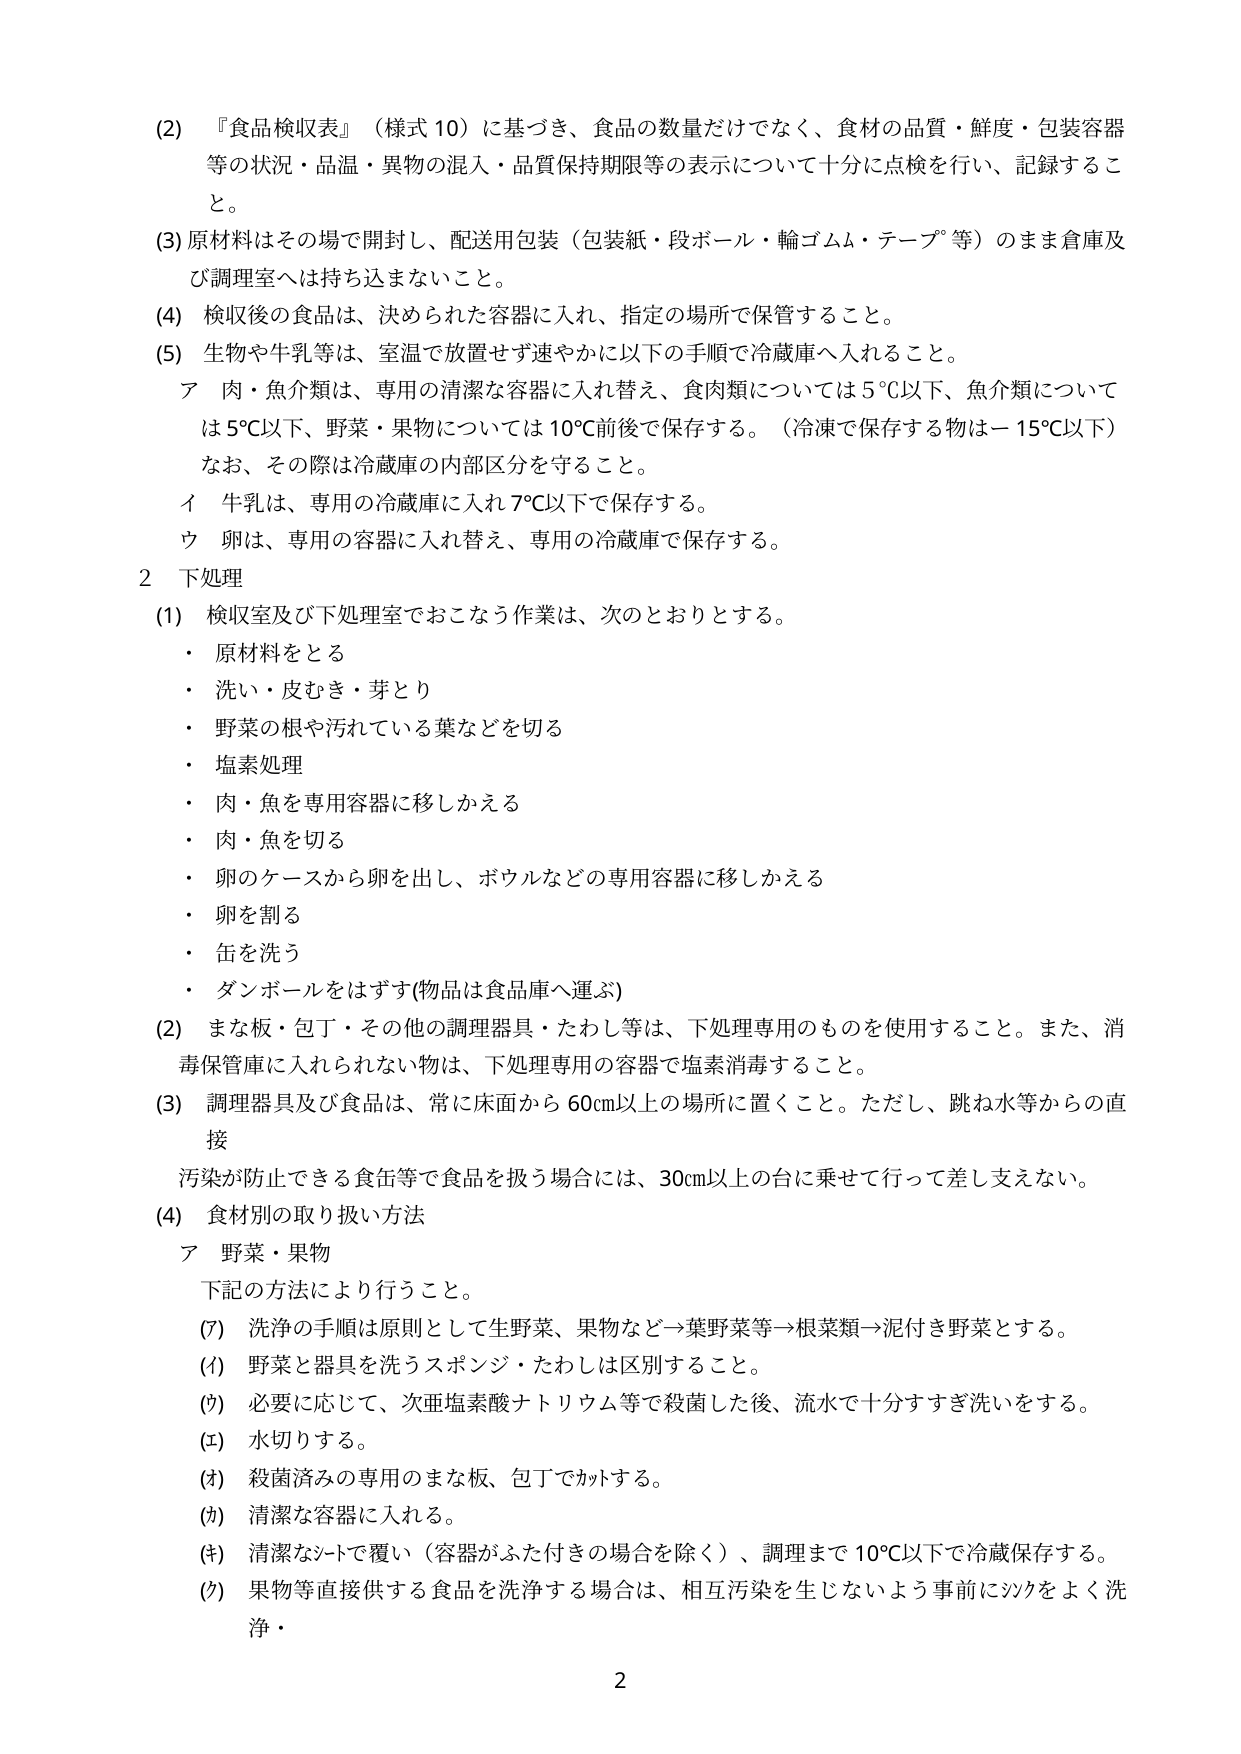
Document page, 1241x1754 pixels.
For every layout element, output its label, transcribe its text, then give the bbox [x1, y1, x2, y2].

list 必要に応じて、次亜塩素酸ナトリウム等で殺菌した後、流水で十分すすぎ洗いをする。 [200, 1383, 1128, 1421]
text は5℃以下、野菜・果物については10℃前後で保存する。（冷凍で保存する物はー15℃以下） [156, 408, 1128, 446]
list 殺菌済みの専用のまな板、包丁でｶｯﾄする。 [200, 1458, 1128, 1496]
list 卵のケースから卵を出し、ボウルなどの専用容器に移しかえる [178, 858, 1128, 896]
list 肉・魚を切る [178, 821, 1128, 858]
list 洗浄の手順は原則として生野菜、果物など→葉野菜等→根菜類→泥付き野菜とする。 [200, 1308, 1128, 1346]
list 果物等直接供する食品を洗浄する場合は、相互汚染を生じないよう事前にｼﾝｸをよく洗浄・ [200, 1571, 1128, 1646]
text イ 牛乳は、専用の冷蔵庫に入れ7℃以下で保存する。 [156, 483, 1128, 521]
list ダンボールをはずす(物品は食品庫へ運ぶ) [178, 971, 1128, 1008]
text ウ 卵は、専用の容器に入れ替え、専用の冷蔵庫で保存する。 [156, 521, 1128, 558]
list 卵を割る [178, 896, 1128, 933]
list 食材別の取り扱い方法 [156, 1196, 1128, 1233]
text 汚染が防止できる食缶等で食品を扱う場合には、30㎝以上の台に乗せて行って差し支えない。 [156, 1158, 1128, 1196]
text 下記の方法により行うこと。 [156, 1271, 1128, 1308]
list 洗い・皮むき・芽とり [178, 671, 1128, 708]
list 原材料をとる [178, 633, 1128, 671]
list 清潔なｼｰﾄで覆い（容器がふた付きの場合を除く）、調理まで10℃以下で冷蔵保存する。 [200, 1533, 1128, 1571]
list 『食品検収表』（様式10）に基づき、食品の数量だけでなく、食材の品質・鮮度・包装容器等の状況・品温・異物の混入・品質保持期限等の表示について十分に点検を行い、記録すること。 [156, 108, 1128, 221]
text 毒保管庫に入れられない物は、下処理専用の容器で塩素消毒すること。 [156, 1046, 1128, 1083]
list 缶を洗う [178, 933, 1128, 971]
text び調理室へは持ち込まないこと。 [112, 258, 1128, 296]
list 肉・魚を専用容器に移しかえる [178, 783, 1128, 821]
text (3) 原材料はその場で開封し、配送用包装（包装紙・段ボール・輪ゴムﾑ・テープﾟ等）のまま倉庫及 [112, 221, 1128, 258]
list 検収室及び下処理室でおこなう作業は、次のとおりとする。 [156, 596, 1128, 633]
text ア 野菜・果物 [156, 1233, 1128, 1271]
list まな板・包丁・その他の調理器具・たわし等は、下処理専用のものを使用すること。また、消 [156, 1008, 1128, 1046]
list 野菜の根や汚れている葉などを切る [178, 708, 1128, 746]
list 清潔な容器に入れる。 [200, 1496, 1128, 1533]
text ２ 下処理 [112, 558, 1128, 596]
list 調理器具及び食品は、常に床面から60㎝以上の場所に置くこと。ただし、跳ね水等からの直接 [156, 1083, 1128, 1158]
text (5) 生物や牛乳等は、室温で放置せず速やかに以下の手順で冷蔵庫へ入れること。 [156, 333, 1128, 371]
list 野菜と器具を洗うスポンジ・たわしは区別すること。 [200, 1346, 1128, 1383]
list 水切りする。 [200, 1421, 1128, 1458]
text (4) 検収後の食品は、決められた容器に入れ、指定の場所で保管すること。 [156, 296, 1128, 333]
text ア 肉・魚介類は、専用の清潔な容器に入れ替え、食肉類については５℃以下、魚介類について [156, 371, 1128, 408]
text なお、その際は冷蔵庫の内部区分を守ること。 [156, 446, 1128, 483]
list 塩素処理 [178, 746, 1128, 783]
